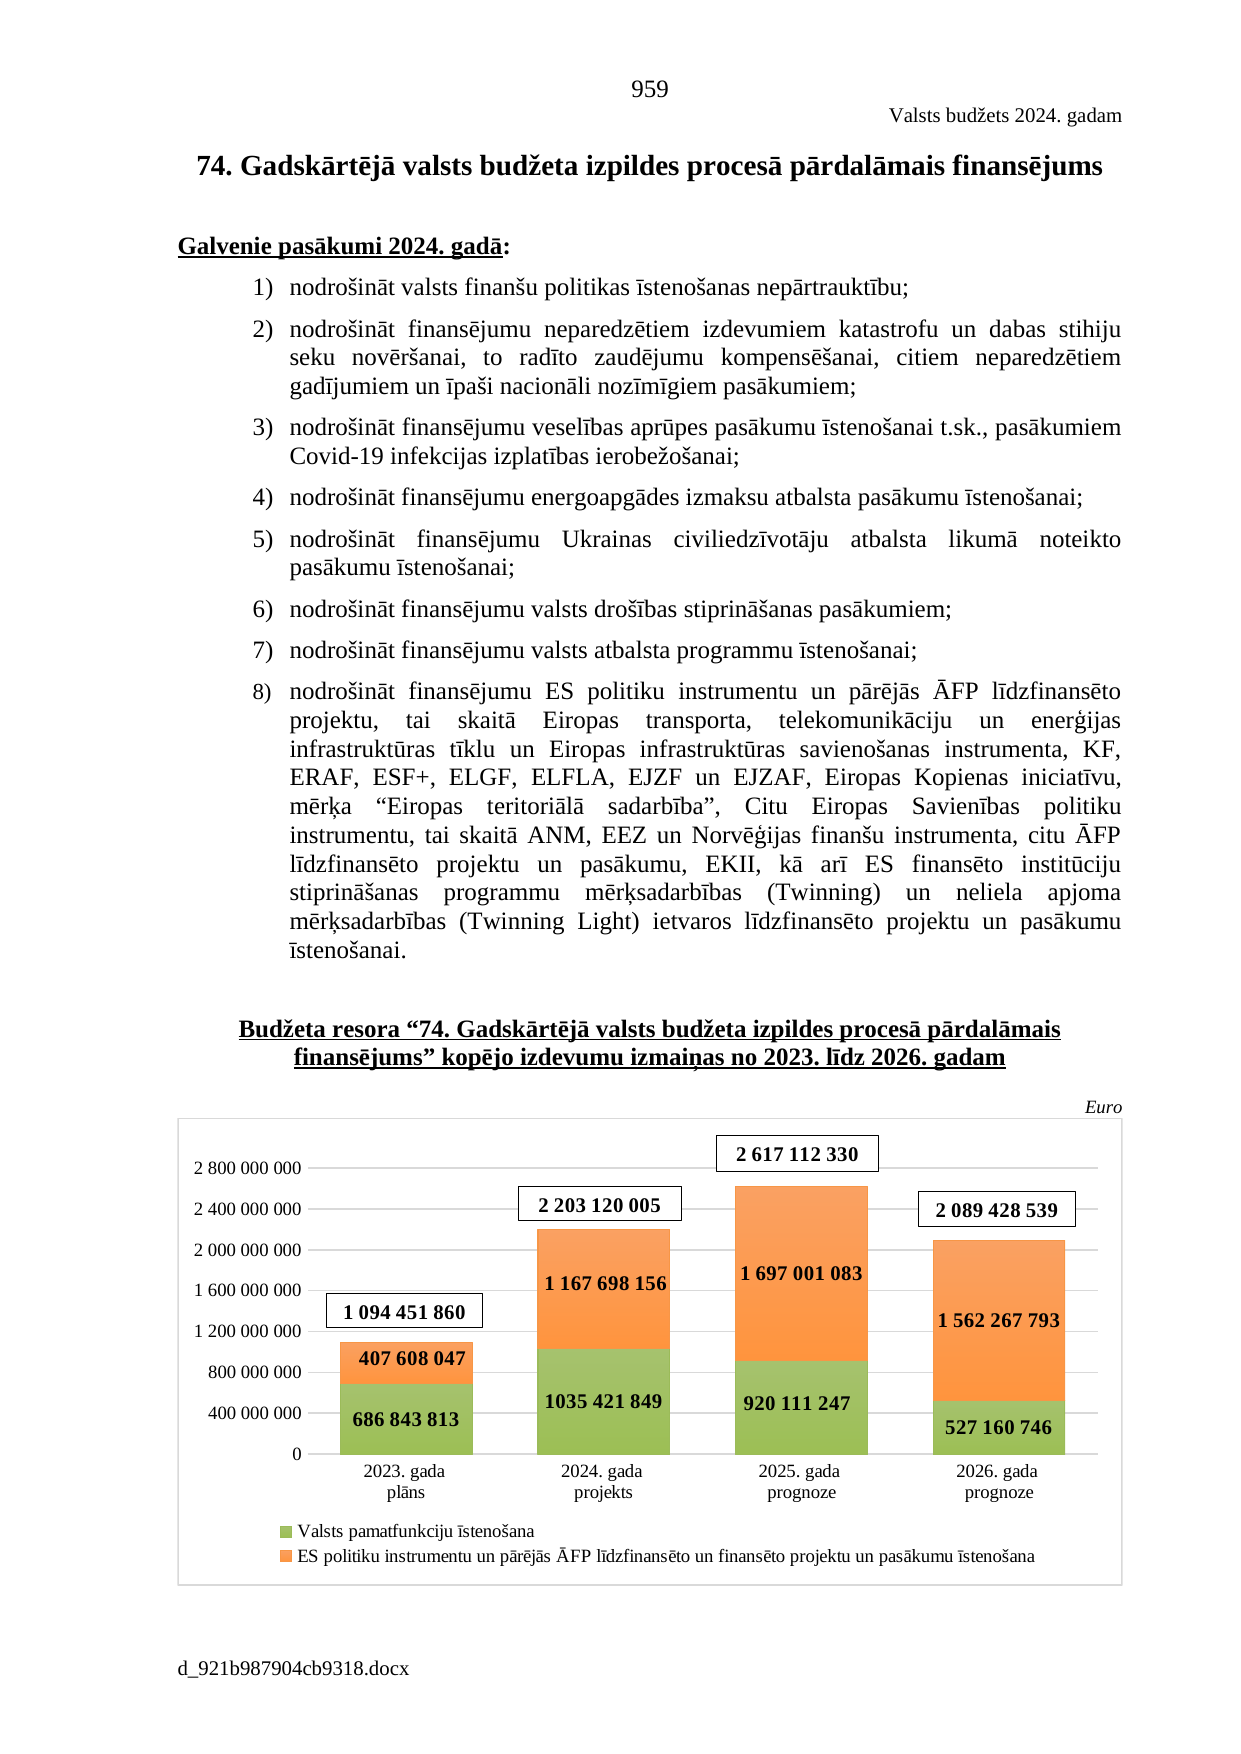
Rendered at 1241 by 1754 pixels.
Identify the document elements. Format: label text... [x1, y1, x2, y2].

text Galvenie pasākumi 2024. gadā: [177, 231, 1122, 260]
list nodrošināt valsts finanšu politikas īstenošanas nepārtrauktību; [252, 272, 1122, 301]
list nodrošināt finansējumu veselības aprūpes pasākumu īstenošanai t.sk., pasākumiem Covid-19 infekcijas izplatības ierobežošanai; [252, 412, 1122, 470]
list nodrošināt finansējumu Ukrainas civiliedzīvotāju atbalsta likumā noteikto pasākumu īstenošanai; [252, 524, 1122, 581]
list nodrošināt finansējumu valsts drošības stiprināšanas pasākumiem; [252, 594, 1122, 622]
list nodrošināt finansējumu valsts atbalsta programmu īstenošanai; [252, 635, 1122, 664]
text Budžeta resora “74. Gadskārtējā valsts budžeta izpildes procesā pārdalāmais finansējums” kopējo izdevumu izmaiņas no 2023. līdz 2026. gadam [177, 1014, 1122, 1071]
list nodrošināt finansējumu neparedzētiem izdevumiem katastrofu un dabas stihiju seku novēršanai, to radīto zaudējumu kompensēšanai, citiem neparedzētiem gadījumiem un īpaši nacionāli nozīmīgiem pasākumiem; [252, 314, 1122, 400]
list nodrošināt finansējumu ES politiku instrumentu un pārējās ĀFP līdzfinansēto projektu, tai skaitā Eiropas transporta, telekomunikāciju un enerģijas infrastruktūras tīklu un Eiropas infrastruktūras savienošanas instrumenta, KF, ERAF, ESF+, ELGF, ELFLA, EJZF un EJZAF, Eiropas Kopienas iniciatīvu, mērķa “Eiropas teritoriālā sadarbība”, Citu Eiropas Savienības politiku instrumentu, tai skaitā ANM, EEZ un Norvēģijas finanšu instrumenta, citu ĀFP līdzfinansēto projektu un pasākumu, EKII, kā arī ES finansēto institūciju stiprināšanas programmu mērķsadarbības (Twinning) un neliela apjoma mērķsadarbības (Twinning Light) ietvaros līdzfinansēto projektu un pasākumu īstenošanai. [252, 676, 1122, 964]
text Euro [177, 1096, 1122, 1118]
text 74. Gadskārtējā valsts budžeta izpildes procesā pārdalāmais finansējums [177, 148, 1122, 181]
list nodrošināt finansējumu energoapgādes izmaksu atbalsta pasākumu īstenošanai; [252, 482, 1122, 511]
